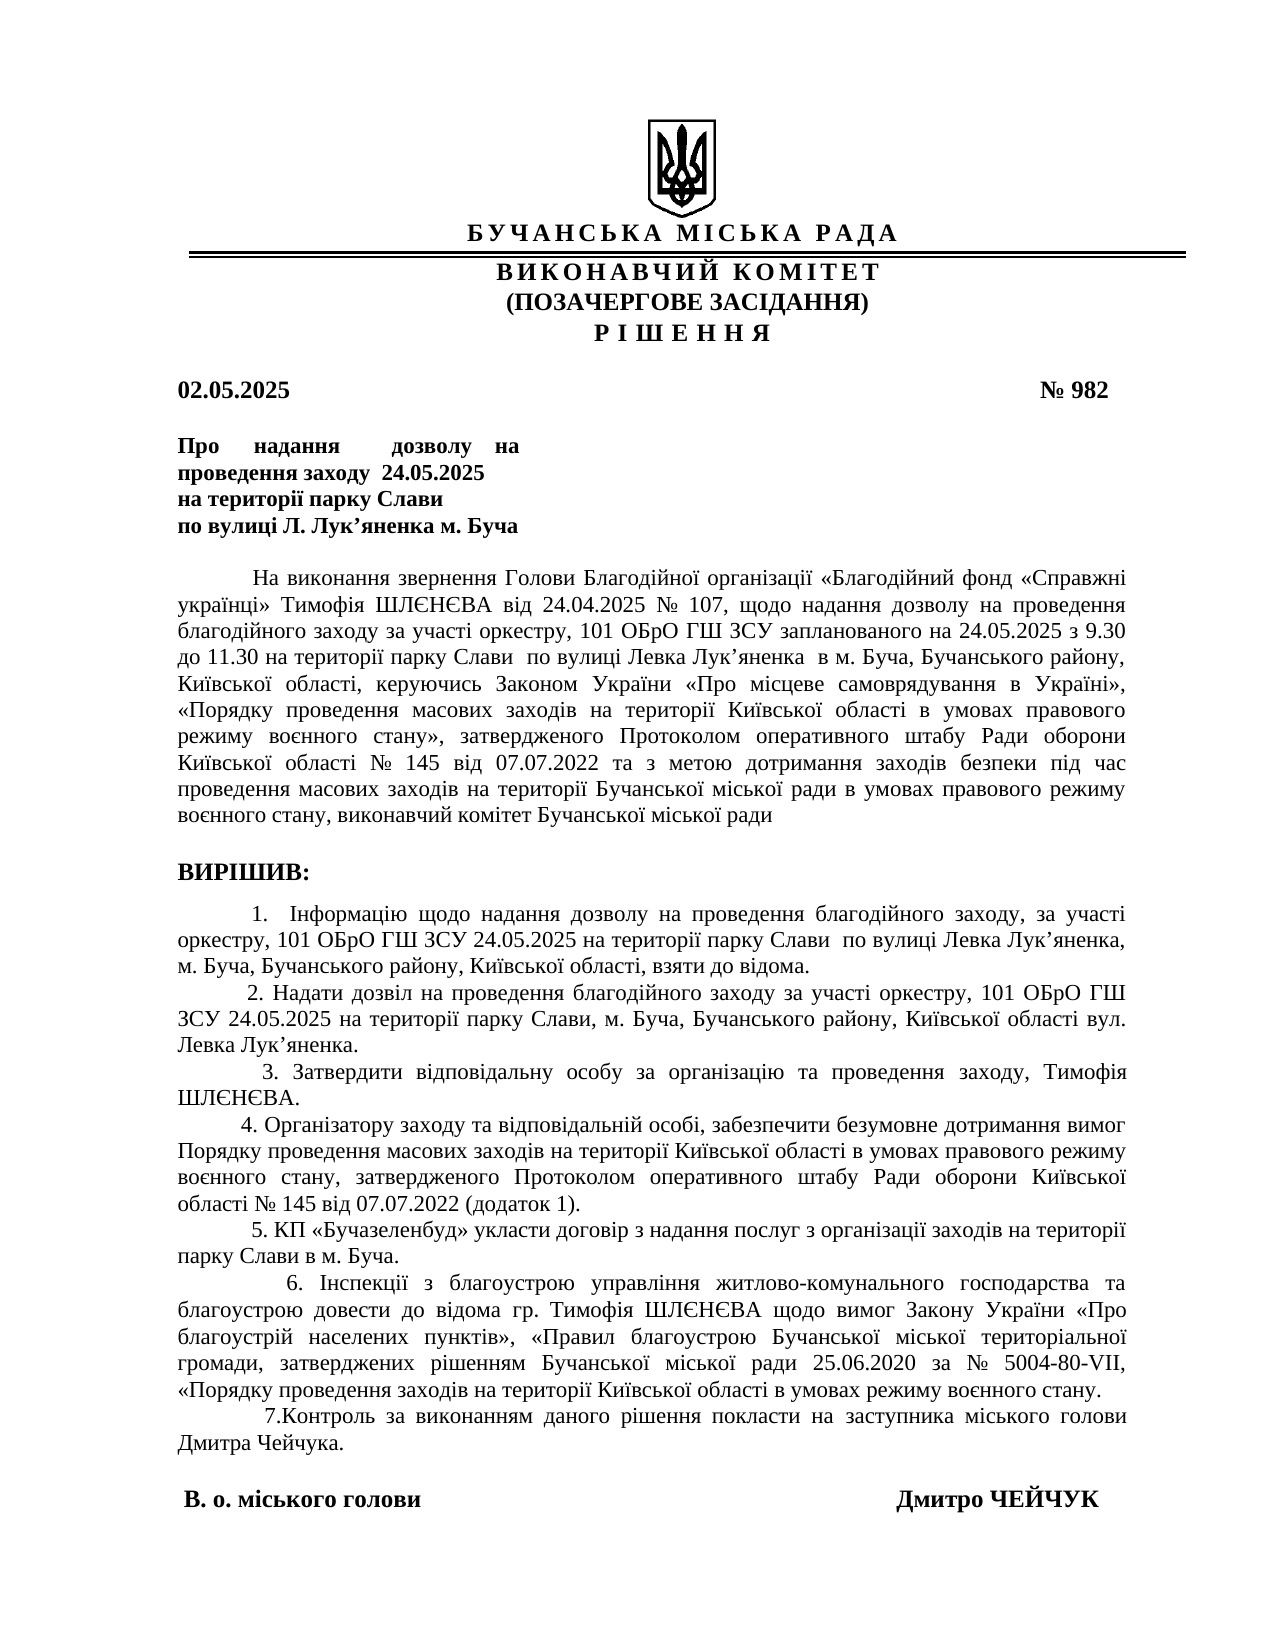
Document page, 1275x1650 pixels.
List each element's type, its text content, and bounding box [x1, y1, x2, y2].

text ВИРІШИВ: [177, 857, 1186, 885]
table_header ВИКОНАВЧИЙ КОМІТЕТ (ПОЗАЧЕРГОВЕ ЗАСІДАННЯ) [189, 258, 1186, 318]
text На виконання звернення Голови Благодійної організації «Благодійний фонд «Справжні українці» Тимофія ШЛЄНЄВА від 24.04.2025 № 107, щодо надання дозволу на проведення благодійного заходу за участі оркестру, 101 ОБрО ГШ ЗСУ запланованого на 24.05.2025 з 9.30 до 11.30 на території парку Слави по вулиці Левка Лук’яненка в м. Буча, Бучанського району, Київської області, керуючись Законом України «Про місцеве самоврядування в Україні», «Порядку проведення масових заходів на території Київської області в умовах правового режиму воєнного стану», затвердженого Протоколом оперативного штабу Ради оборони Київської області № 145 від 07.07.2022 та з метою дотримання заходів безпеки під час проведення масових заходів на території Бучанської міської ради в умовах правового режиму воєнного стану, виконавчий комітет Бучанської міської ради [177, 564, 1127, 828]
text 6. Інспекції з благоустрою управління житлово-комунального господарства та благоустрою довести до відома гр. Тимофія ШЛЄНЄВА щодо вимог Закону України «Про благоустрій населених пунктів», «Правил благоустрою Бучанської міської територіальної громади, затверджених рішенням Бучанської міської ради 25.06.2020 за № 5004-80-VII, «Порядку проведення заходів на території Київської області в умовах режиму воєнного стану. [177, 1269, 1127, 1402]
text 3. Затвердити відповідальну особу за організацію та проведення заходу, Тимофія ШЛЄНЄВА. [177, 1058, 1127, 1111]
text 1. Інформацію щодо надання дозволу на проведення благодійного заходу, за участі оркестру, 101 ОБрО ГШ ЗСУ 24.05.2025 на території парку Слави по вулиці Левка Лук’яненка, м. Буча, Бучанського району, Київської області, взяти до відома. [177, 900, 1127, 979]
text проведення заходу 24.05.2025 [177, 459, 1186, 485]
text 4. Організатору заходу та відповідальній особі, забезпечити безумовне дотримання вимог Порядку проведення масових заходів на території Київської області в умовах правового режиму воєнного стану, затвердженого Протоколом оперативного штабу Ради оборони Київської області № 145 від 07.07.2022 (додаток 1). [177, 1111, 1127, 1216]
text 2. Надати дозвіл на проведення благодійного заходу за участі оркестру, 101 ОБрО ГШ ЗСУ 24.05.2025 на території парку Слави, м. Буча, Бучанського району, Київської області вул. Левка Лук’яненка. [177, 979, 1127, 1058]
text по вулиці Л. Лук’яненка м. Буча [177, 512, 1186, 538]
picture [646, 118, 717, 219]
text БУЧАНСЬКА МІСЬКА РАДА [177, 218, 1186, 247]
text РІШЕННЯ [177, 318, 1186, 346]
text на території парку Слави [177, 485, 1186, 512]
text 02.05.2025 № 982 [177, 375, 1186, 404]
text Про надання дозволу на [177, 433, 1186, 459]
text В. о. міського голови Дмитро ЧЕЙЧУК [177, 1484, 1186, 1512]
text 5. КП «Бучазеленбуд» укласти договір з надання послуг з організації заходів на території парку Слави в м. Буча. [177, 1216, 1127, 1269]
text 7.Контроль за виконанням даного рішення покласти на заступника міського голови Дмитра Чейчука. [177, 1402, 1127, 1455]
